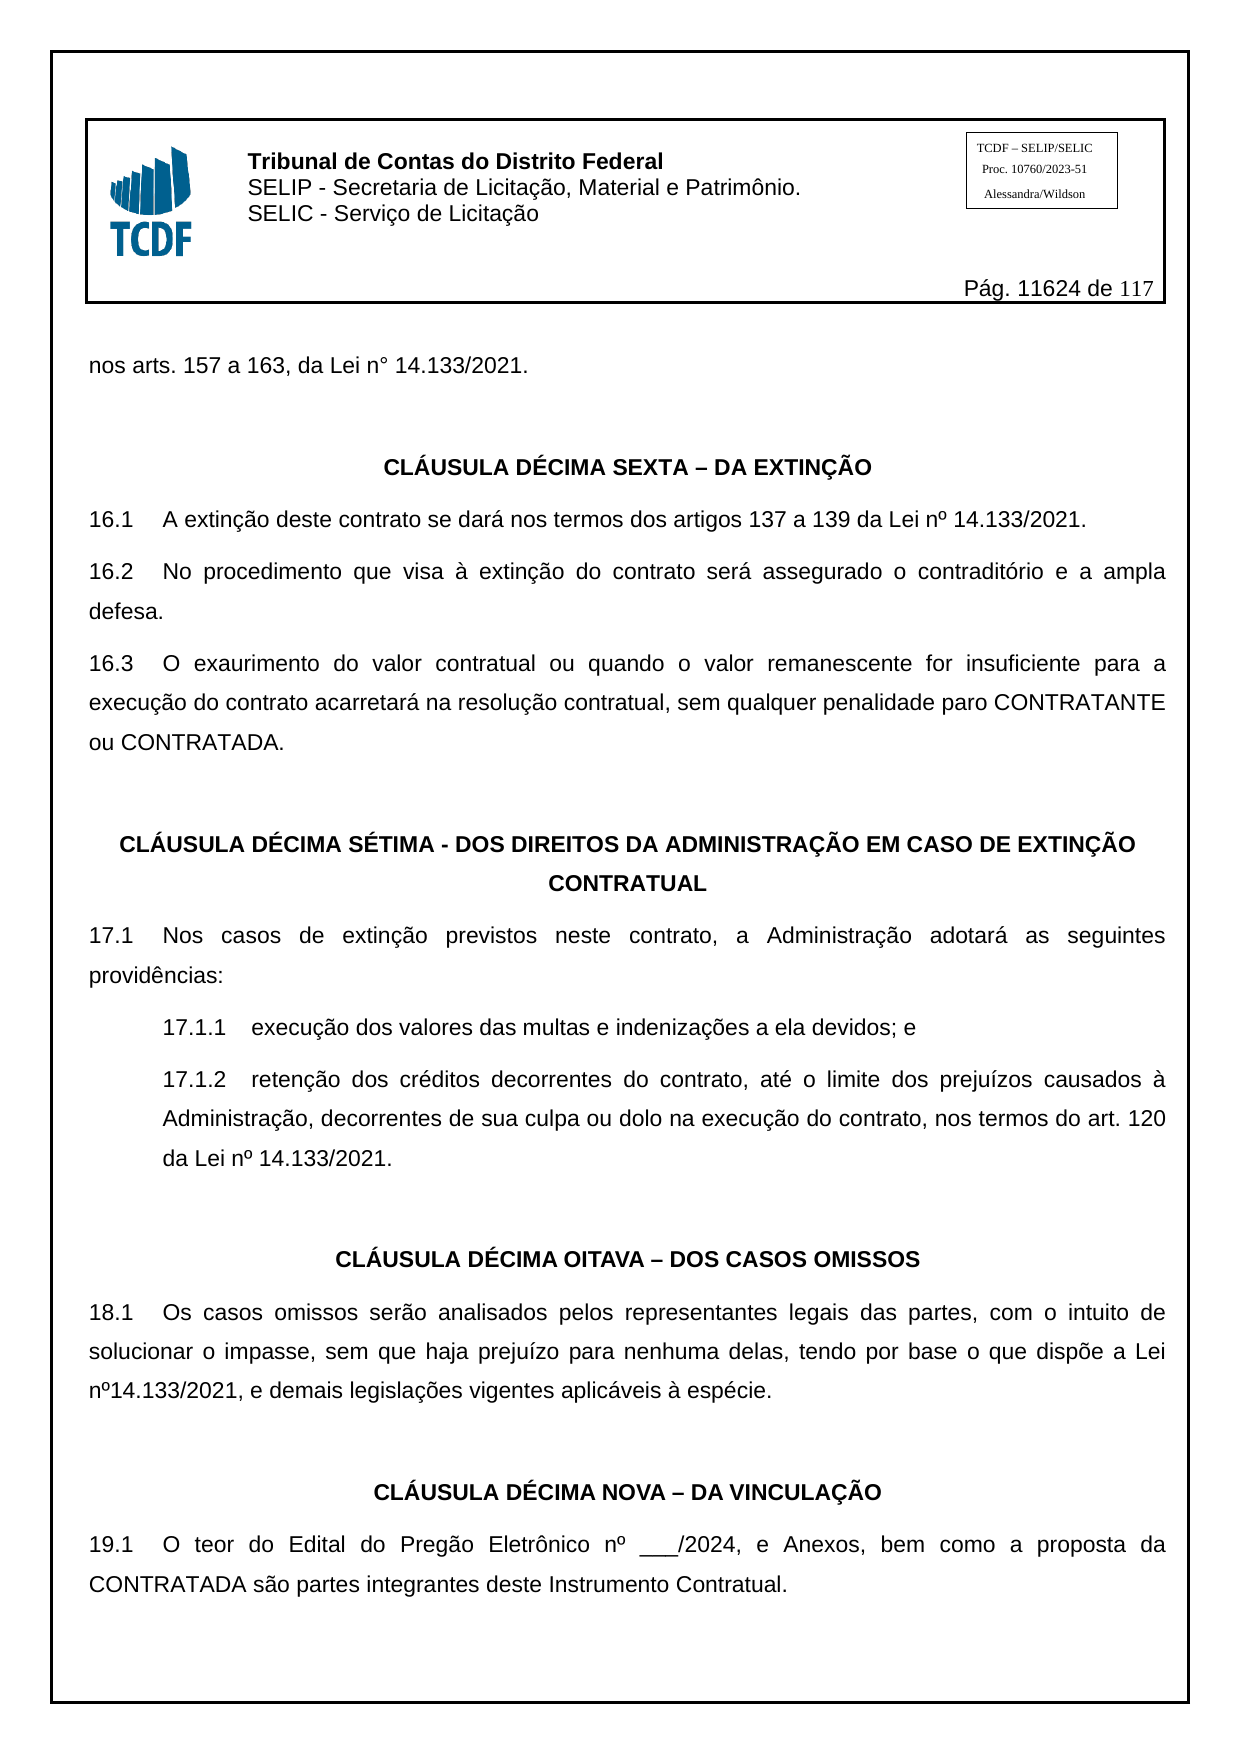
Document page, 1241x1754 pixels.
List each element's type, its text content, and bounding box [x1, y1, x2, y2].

list 16.2 No procedimento que visa à extinção do contrato será assegurado o contraditório e a ampla defesa. [89, 558, 1167, 624]
list 18.1 Os casos omissos serão analisados pelos representantes legais das partes, com o intuito de solucionar o impasse, sem que haja prejuízo para nenhuma delas, tendo por base o que dispõe a Lei nº14.133/2021, e demais legislações vigentes aplicáveis à espécie. [89, 1298, 1167, 1404]
list CLÁUSULA décima sexta – DA extinção [89, 454, 1167, 481]
list CLÁUSULA DÉCIMA nova – DA VINCULAÇÃO [89, 1479, 1167, 1506]
picture [95, 143, 206, 259]
list 19.1 O teor do Edital do Pregão Eletrônico nº ___/2024, e Anexos, bem como a proposta da CONTRATADA são partes integrantes deste Instrumento Contratual. [89, 1531, 1167, 1597]
list 15.6. Na aplicação das sanções previstas nesta cláusula serão observadas as disposições constantes nos arts. 157 a 163, da Lei n° 14.133/2021. [89, 352, 1167, 379]
list CLÁUSULA décima sétima - DOS DIREITOS DA ADMINISTRAÇÃO EM CASO DE extinçÃO contratual [89, 831, 1167, 896]
text 17.1.1 execução dos valores das multas e indenizações a ela devidos; e [162, 1013, 1167, 1040]
list 16.3 O exaurimento do valor contratual ou quando o valor remanescente for insuficiente para a execução do contrato acarretará na resolução contratual, sem qualquer penalidade paro CONTRATANTE ou CONTRATADA. [89, 650, 1167, 755]
list CLÁUSULA DÉCIMA oitava – DOS CASOS OMISSOS [89, 1246, 1167, 1273]
text 17.1.2 retenção dos créditos decorrentes do contrato, até o limite dos prejuízos causados à Administração, decorrentes de sua culpa ou dolo na execução do contrato, nos termos do art. 120 da Lei nº 14.133/2021. [162, 1066, 1167, 1171]
list 16.1 A extinção deste contrato se dará nos termos dos artigos 137 a 139 da Lei nº 14.133/2021. [89, 506, 1167, 533]
list 17.1 Nos casos de extinção previstos neste contrato, a Administração adotará as seguintes providências: [89, 922, 1167, 988]
